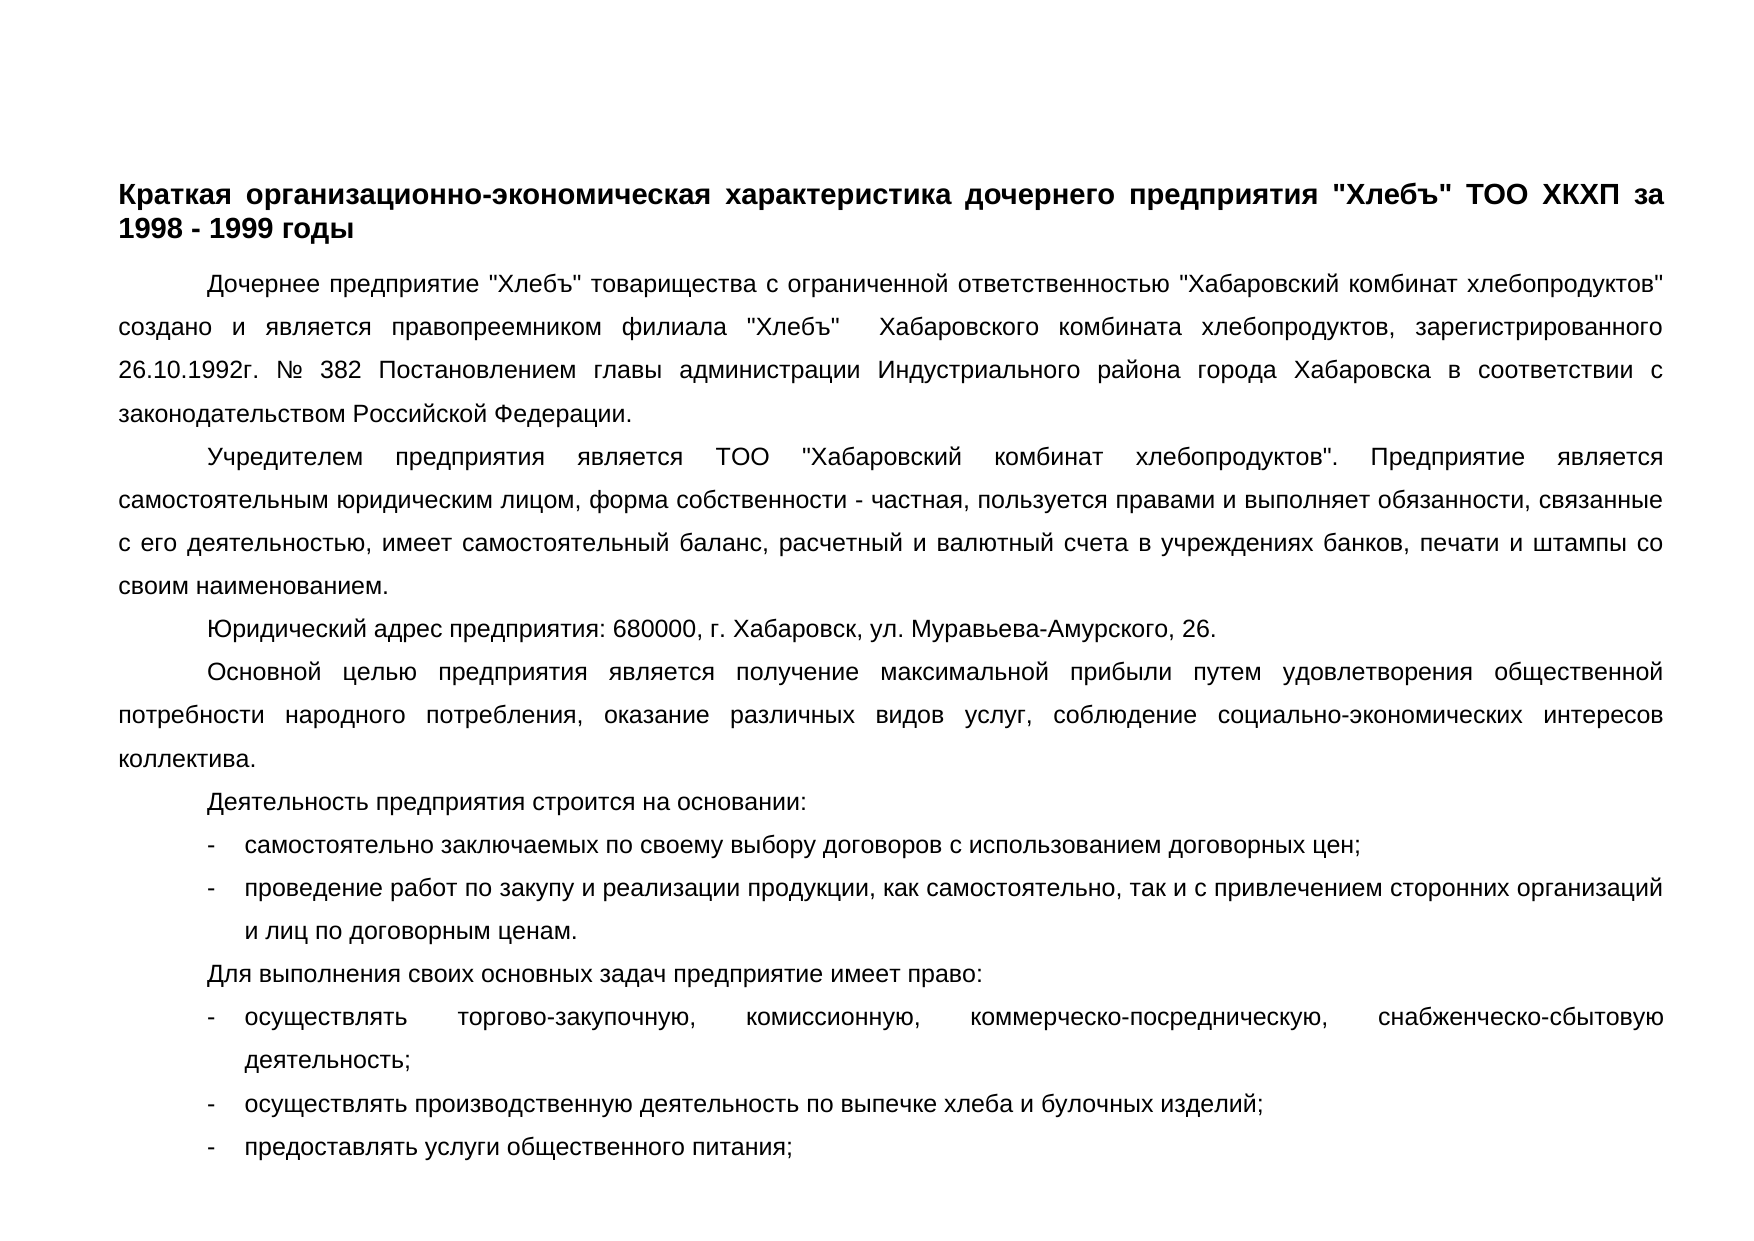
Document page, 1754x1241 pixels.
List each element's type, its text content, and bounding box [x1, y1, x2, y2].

text Для выполнения своих основных задач предприятие имеет право: [118, 959, 1665, 988]
text Учредителем предприятия является ТОО "Хабаровский комбинат хлебопродуктов". Предприятие является самостоятельным юридическим лицом, форма собственности - частная, пользуется правами и выполняет обязанности, связанные с его деятельностью, имеет самостоятельный баланс, расчетный и валютный счета в учреждениях банков, печати и штампы со своим наименованием. [118, 442, 1665, 600]
list проведение работ по закупу и реализации продукции, как самостоятельно, так и с привлечением сторонних организаций и лиц по договорным ценам. [207, 873, 1665, 945]
list осуществлять производственную деятельность по выпечке хлеба и булочных изделий; [207, 1089, 1665, 1117]
list самостоятельно заключаемых по своему выбору договоров с использованием договорных цен; [207, 830, 1665, 859]
text Юридический адрес предприятия: . Хабаровск, ул. Муравьева-Амурского, 26. [118, 614, 1665, 643]
text Деятельность предприятия строится на основании: [118, 787, 1665, 816]
text Основной целью предприятия является получение максимальной прибыли путем удовлетворения общественной потребности народного потребления, оказание различных видов услуг, соблюдение социально-экономических интересов коллектива. [118, 657, 1665, 772]
text Дочернее предприятие "Хлебъ" товарищества с ограниченной ответственностью "Хабаровский комбинат хлебопродуктов" создано и является правопреемником филиала "Хлебъ" Хабаровского комбината хлебопродуктов, зарегистрированного 26.10.1992г. № 382 Постановлением главы администрации Индустриального района города Хабаровска в соответствии с законодательством Российской Федерации. [118, 269, 1665, 427]
list предоставлять услуги общественного питания; [207, 1132, 1665, 1161]
text Краткая организационно-экономическая характеристика дочернего предприятия "Хлебъ" ТОО ХКХП за 1998 - 1999 годы [118, 177, 1665, 244]
list осуществлять торгово-закупочную, комиссионную, коммерческо-посредническую, снабженческо-сбытовую деятельность; [207, 1002, 1665, 1074]
